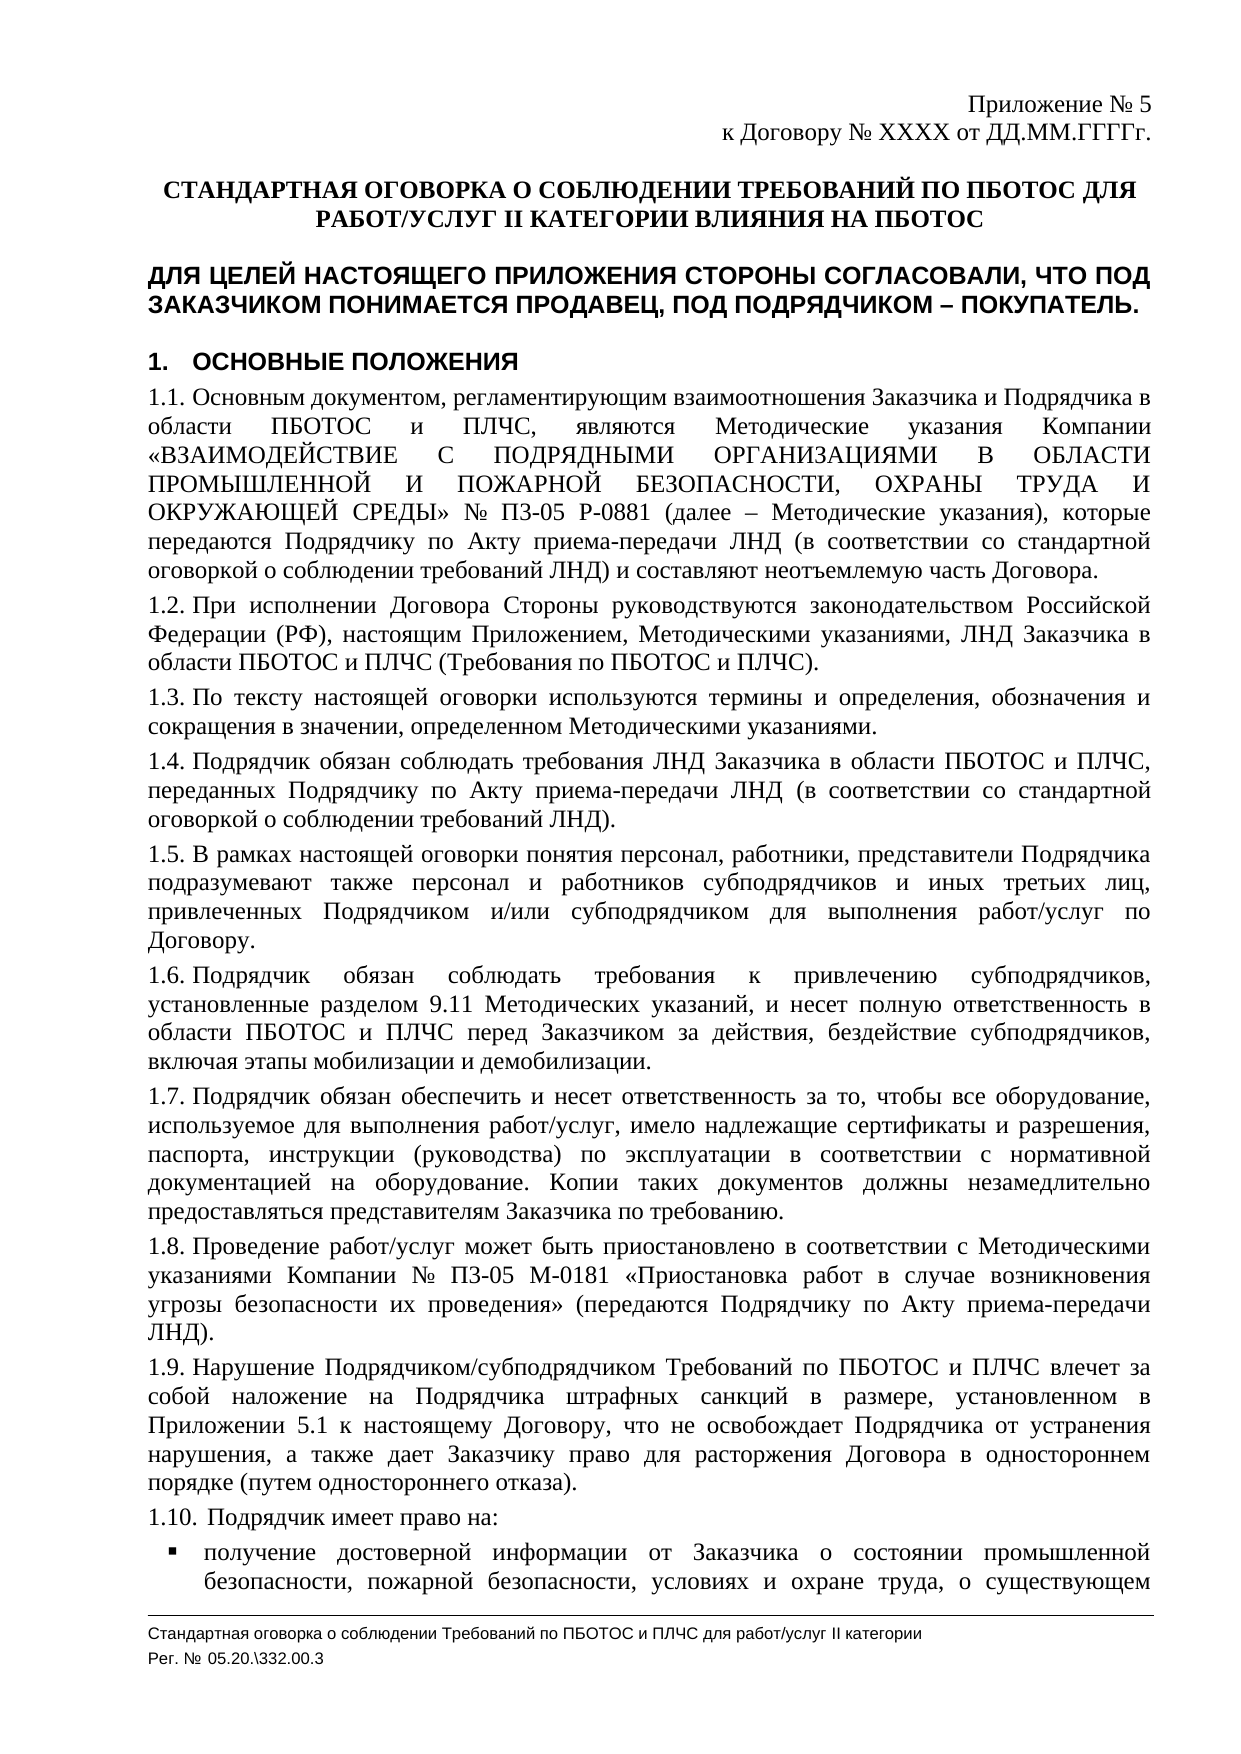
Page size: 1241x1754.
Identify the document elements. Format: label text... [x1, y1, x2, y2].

list Нарушение Подрядчиком/субподрядчиком Требований по ПБОТОС и ПЛЧС влечет за собой наложение на Подрядчика штрафных санкций в размере, установленном в Приложении 5.1 к настоящему Договору, что не освобождает Подрядчика от устранения нарушения, а также дает Заказчику право для расторжения Договора в одностороннем порядке (путем одностороннего отказа). [148, 1352, 1152, 1496]
list Подрядчик обязан соблюдать требования ЛНД Заказчика в области ПБОТОС и ПЛЧС, переданных Подрядчику по Акту приема-передачи ЛНД (в соответствии со стандартной оговоркой о соблюдении требований ЛНД). [148, 746, 1152, 832]
text к Договору № ХХХХ от ДД.ММ.ГГГГг. [620, 117, 1152, 146]
text Приложение № 5 [664, 89, 1152, 117]
subtitle Для целей настоящего приложения стороны согласовали, что под заказчиком понимается продавец, под подрядчиком – покупатель. [148, 261, 1152, 319]
list В рамках настоящей оговорки понятия персонал, работники, представители Подрядчика подразумевают также персонал и работников субподрядчиков и иных третьих лиц, привлеченных Подрядчиком и/или субподрядчиком для выполнения работ/услуг по Договору. [148, 839, 1152, 954]
list При исполнении Договора Стороны руководствуются законодательством Российской Федерации (РФ), настоящим Приложением, Методическими указаниями, ЛНД Заказчика в области ПБОТОС и ПЛЧС (Требования по ПБОТОС и ПЛЧС). [148, 590, 1152, 676]
list Подрядчик обязан соблюдать требования к привлечению субподрядчиков, установленные разделом 9.11 Методических указаний, и несет полную ответственность в области ПБОТОС и ПЛЧС перед Заказчиком за действия, бездействие субподрядчиков, включая этапы мобилизации и демобилизации. [148, 960, 1152, 1075]
list Основным документом, регламентирующим взаимоотношения Заказчика и Подрядчика в области ПБОТОС и ПЛЧС, являются Методические указания Компании «ВЗАИМОДЕЙСТВИЕ С ПОДРЯДНЫМИ ОРГАНИЗАЦИЯМИ В ОБЛАСТИ ПРОМЫШЛЕННОЙ И ПОЖАРНОЙ БЕЗОПАСНОСТИ, ОХРАНЫ ТРУДА И ОКРУЖАЮЩЕЙ СРЕДЫ» № П3-05 Р-0881 (далее – Методические указания), которые передаются Подрядчику по Акту приема-передачи ЛНД (в соответствии со стандартной оговоркой о соблюдении требований ЛНД) и составляют неотъемлемую часть Договора. [148, 382, 1152, 584]
list Проведение работ/услуг может быть приостановлено в соответствии с Методическими указаниями Компании № П3-05 М-0181 «Приостановка работ в случае возникновения угрозы безопасности их проведения» (передаются Подрядчику по Акту приема-передачи ЛНД). [148, 1231, 1152, 1346]
list По тексту настоящей оговорки используются термины и определения, обозначения и сокращения в значении, определенном Методическими указаниями. [148, 682, 1152, 740]
subtitle ОСНОВНЫЕ ПОЛОЖЕНИЯ [148, 347, 1152, 376]
list Подрядчик имеет право на: [148, 1502, 1152, 1531]
text СТАНДАРТНАЯ ОГОВОРКА О СОБЛЮДЕНИИ ТРЕБОВАНИЙ ПО ПБОТОС ДЛЯ РАБОТ/УСЛУГ II КАТЕГОРИИ ВЛИЯНИЯ НА ПБОТОС [148, 175, 1152, 232]
list Подрядчик обязан обеспечить и несет ответственность за то, чтобы все оборудование, используемое для выполнения работ/услуг, имело надлежащие сертификаты и разрешения, паспорта, инструкции (руководства) по эксплуатации в соответствии с нормативной документацией на оборудование. Копии таких документов должны незамедлительно предоставляться представителям Заказчика по требованию. [148, 1081, 1152, 1225]
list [167, 1537, 1152, 1595]
